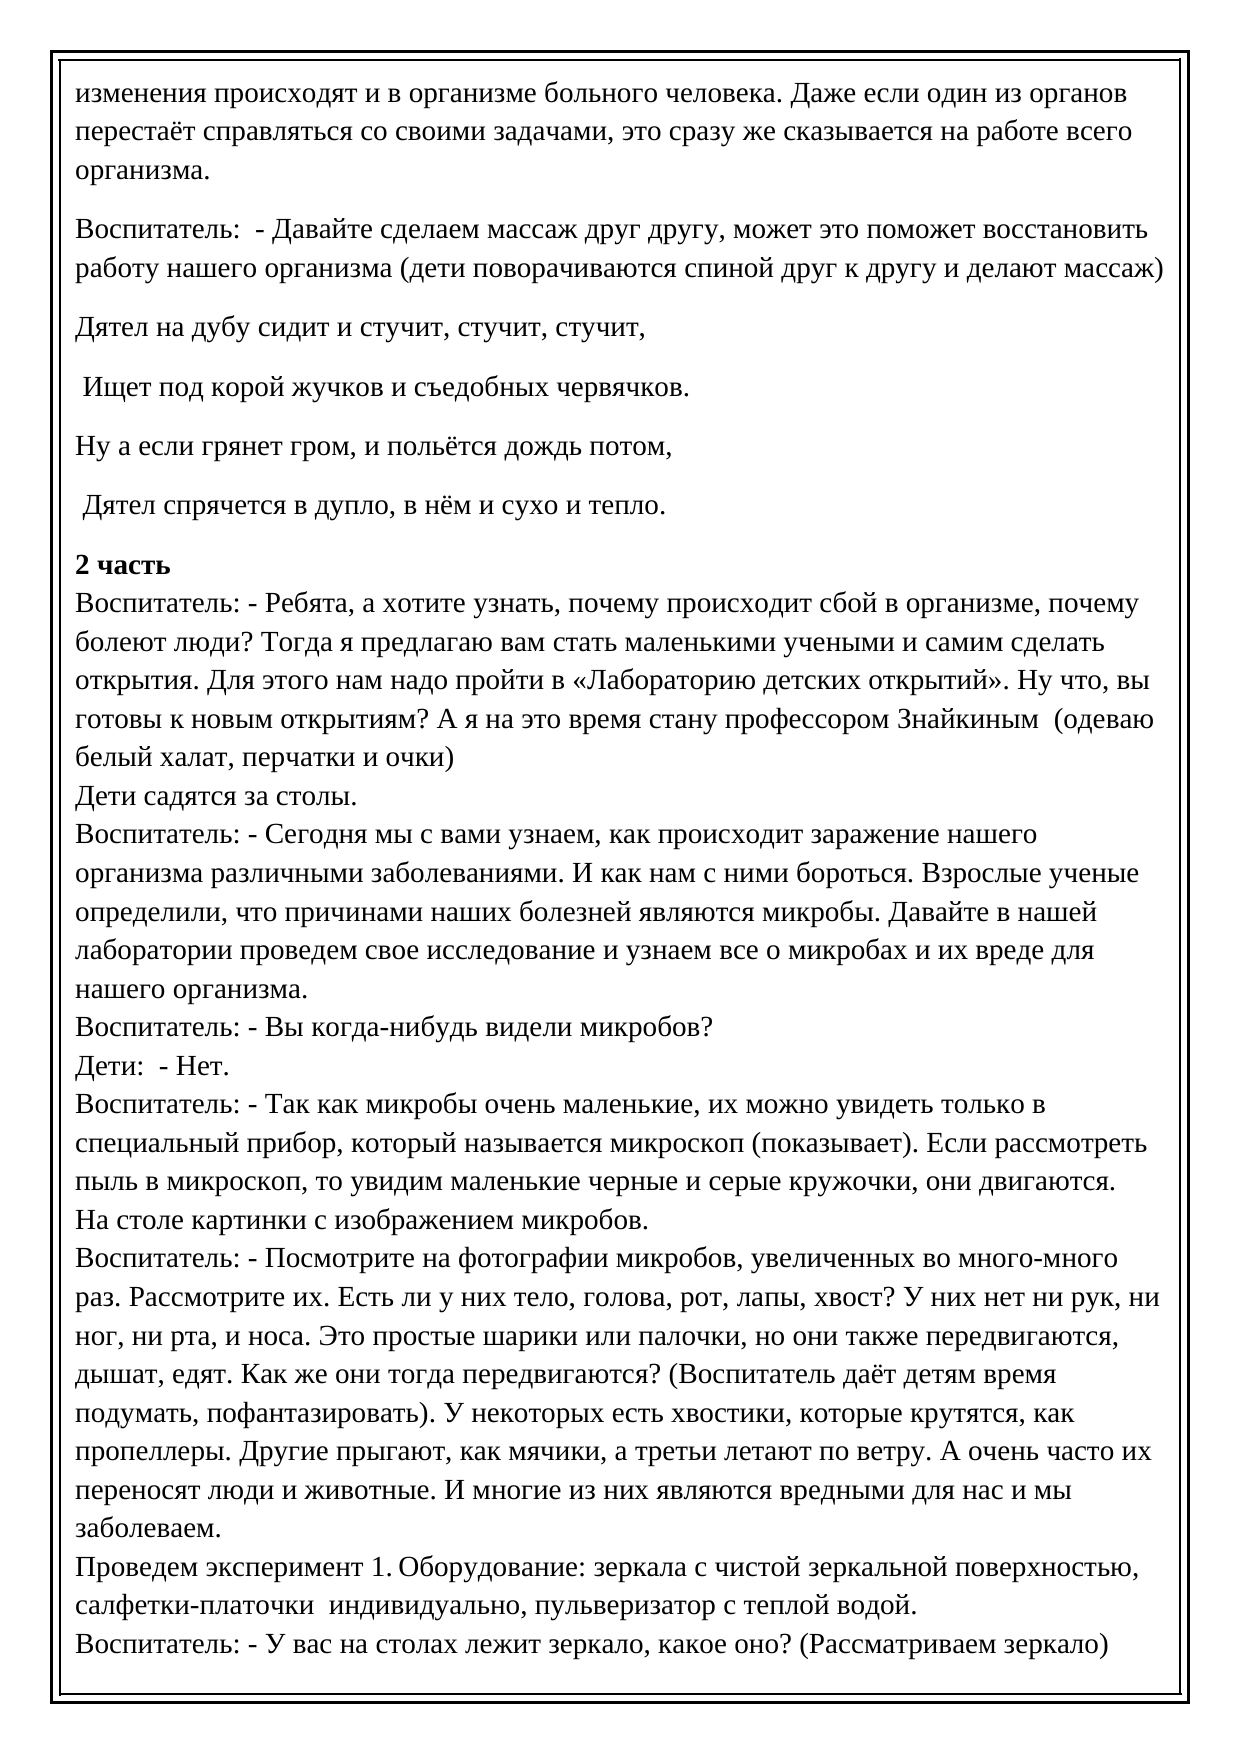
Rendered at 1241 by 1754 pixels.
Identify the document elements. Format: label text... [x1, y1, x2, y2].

text На столе картинки с изображением микробов. [75, 1202, 1165, 1236]
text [75, 75, 1165, 186]
text Воспитатель: - У вас на столах лежит зеркало, какое оно? (Рассматриваем зеркало) [75, 1626, 1165, 1659]
text Дятел на дубу сидит и стучит, стучит, стучит, [75, 309, 1165, 343]
text Ну а если грянет гром, и польётся дождь потом, [75, 428, 1165, 462]
text Ищет под корой жучков и съедобных червячков. [75, 369, 1165, 402]
text Дети: - Нет. [75, 1048, 1165, 1081]
text Воспитатель: - Ребята, а хотите узнать, почему происходит сбой в организме, почему болеют люди? Тогда я предлагаю вам стать маленькими учеными и самим сделать открытия. Для этого нам надо пройти в «Лабораторию детских открытий». Ну что, вы готовы к новым открытиям? А я на это время стану профессором Знайкиным (одеваю белый халат, перчатки и очки) [75, 585, 1165, 773]
text Воспитатель: - Вы когда-нибудь видели микробов? [75, 1009, 1165, 1043]
text Проведем эксперимент 1. Оборудование: зеркала с чистой зеркальной поверхностью, салфетки-платочки индивидуально, пульверизатор с теплой водой. [75, 1549, 1165, 1621]
text Дятел спрячется в дупло, в нём и сухо и тепло. [75, 487, 1165, 521]
text Воспитатель: - Посмотрите на фотографии микробов, увеличенных во много-много раз. Рассмотрите их. Есть ли у них тело, голова, рот, лапы, хвост? У них нет ни рук, ни ног, ни рта, и носа. Это простые шарики или палочки, но они также передвигаются, дышат, едят. Как же они тогда передвигаются? (Воспитатель даёт детям время подумать, пофантазировать). У некоторых есть хвостики, которые крутятся, как пропеллеры. Другие прыгают, как мячики, а третьи летают по ветру. А очень часто их переносят люди и животные. И многие из них являются вредными для нас и мы заболеваем. [75, 1241, 1165, 1544]
text Воспитатель: - Давайте сделаем массаж друг другу, может это поможет восстановить работу нашего организма (дети поворачиваются спиной друг к другу и делают массаж) [75, 211, 1165, 283]
text 2 часть [75, 547, 1165, 580]
text Воспитатель: - Сегодня мы с вами узнаем, как происходит заражение нашего организма различными заболеваниями. И как нам с ними бороться. Взрослые ученые определили, что причинами наших болезней являются микробы. Давайте в нашей лаборатории проведем свое исследование и узнаем все о микробах и их вреде для нашего организма. [75, 817, 1165, 1004]
text Дети садятся за столы. [75, 778, 1165, 812]
text Воспитатель: - Так как микробы очень маленькие, их можно увидеть только в специальный прибор, который называется микроскоп (показывает). Если рассмотреть пыль в микроскоп, то увидим маленькие черные и серые кружочки, они двигаются. [75, 1086, 1165, 1197]
